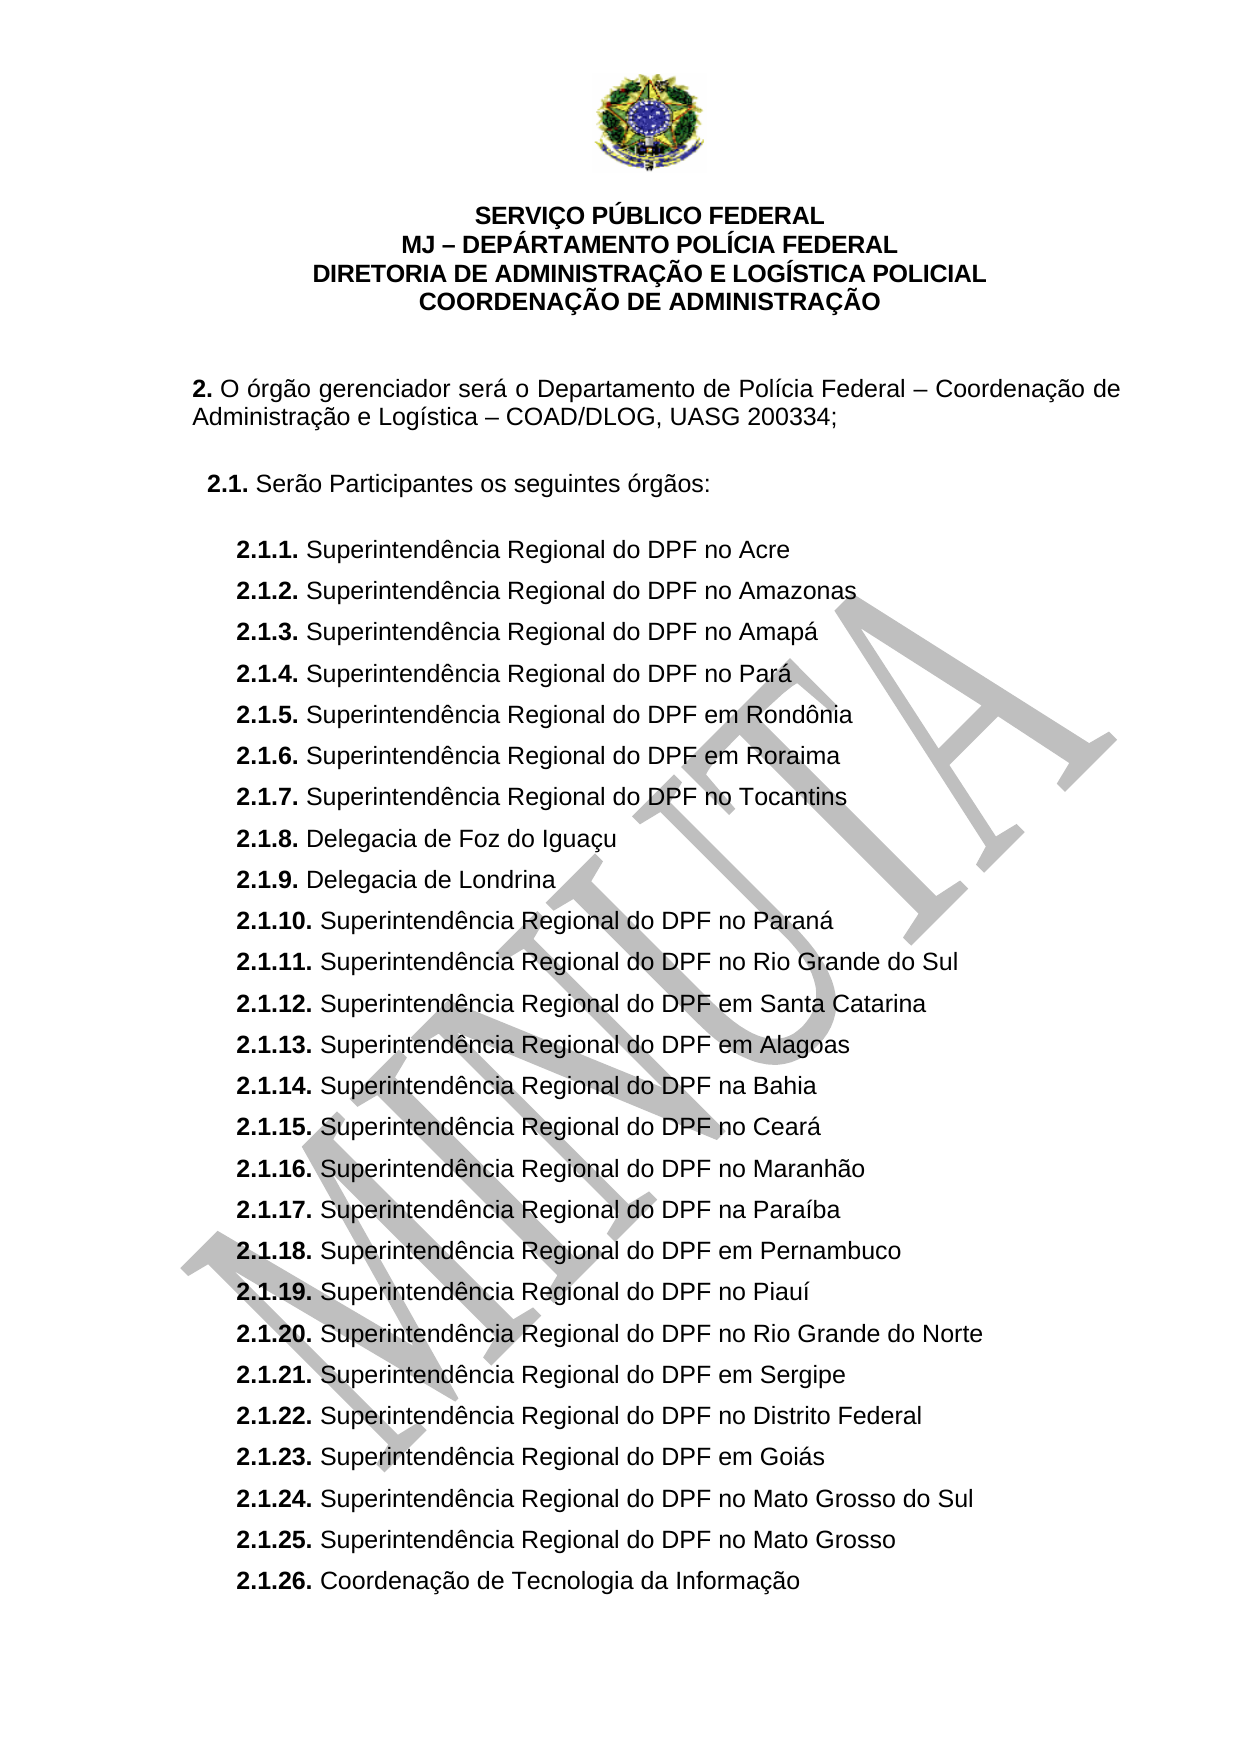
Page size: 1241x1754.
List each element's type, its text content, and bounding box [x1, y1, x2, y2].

list Superintendência Regional do DPF em Santa Catarina [236, 988, 1122, 1017]
list Superintendência Regional do DPF na Paraíba [236, 1195, 1122, 1223]
list Delegacia de Londrina [236, 865, 1122, 893]
list Superintendência Regional do DPF no Rio Grande do Sul [236, 947, 1122, 976]
list Coordenação de Tecnologia da Informação [236, 1566, 1122, 1595]
list Superintendência Regional do DPF no Tocantins [236, 782, 1122, 811]
list Superintendência Regional do DPF em Pernambuco [236, 1236, 1122, 1265]
list Superintendência Regional do DPF em Rondônia [236, 700, 1122, 728]
list Superintendência Regional do DPF no Maranhão [236, 1153, 1122, 1182]
list Serão Participantes os seguintes órgãos: [207, 468, 1122, 497]
list Superintendência Regional do DPF no Mato Grosso [236, 1525, 1122, 1553]
list Delegacia de Foz do Iguaçu [236, 823, 1122, 852]
list Superintendência Regional do DPF no Paraná [236, 906, 1122, 935]
list Superintendência Regional do DPF em Sergipe [236, 1360, 1122, 1388]
list Superintendência Regional do DPF no Distrito Federal [236, 1401, 1122, 1430]
list Superintendência Regional do DPF em Roraima [236, 741, 1122, 770]
list Superintendência Regional do DPF em Goiás [236, 1442, 1122, 1471]
list Superintendência Regional do DPF no Amapá [236, 617, 1122, 646]
list O órgão gerenciador será o Departamento de Polícia Federal – Coordenação de Administração e Logística – COAD/DLOG, UASG 200334; [192, 373, 1122, 431]
list Superintendência Regional do DPF no Mato Grosso do Sul [236, 1483, 1122, 1512]
list Superintendência Regional do DPF no Pará [236, 658, 1122, 687]
list Superintendência Regional do DPF no Acre [236, 535, 1122, 563]
list Superintendência Regional do DPF na Bahia [236, 1071, 1122, 1100]
list Superintendência Regional do DPF no Rio Grande do Norte [236, 1318, 1122, 1347]
list Superintendência Regional do DPF em Alagoas [236, 1030, 1122, 1058]
list Superintendência Regional do DPF no Amazonas [236, 576, 1122, 605]
list Superintendência Regional do DPF no Piauí [236, 1277, 1122, 1306]
list Superintendência Regional do DPF no Ceará [236, 1112, 1122, 1141]
